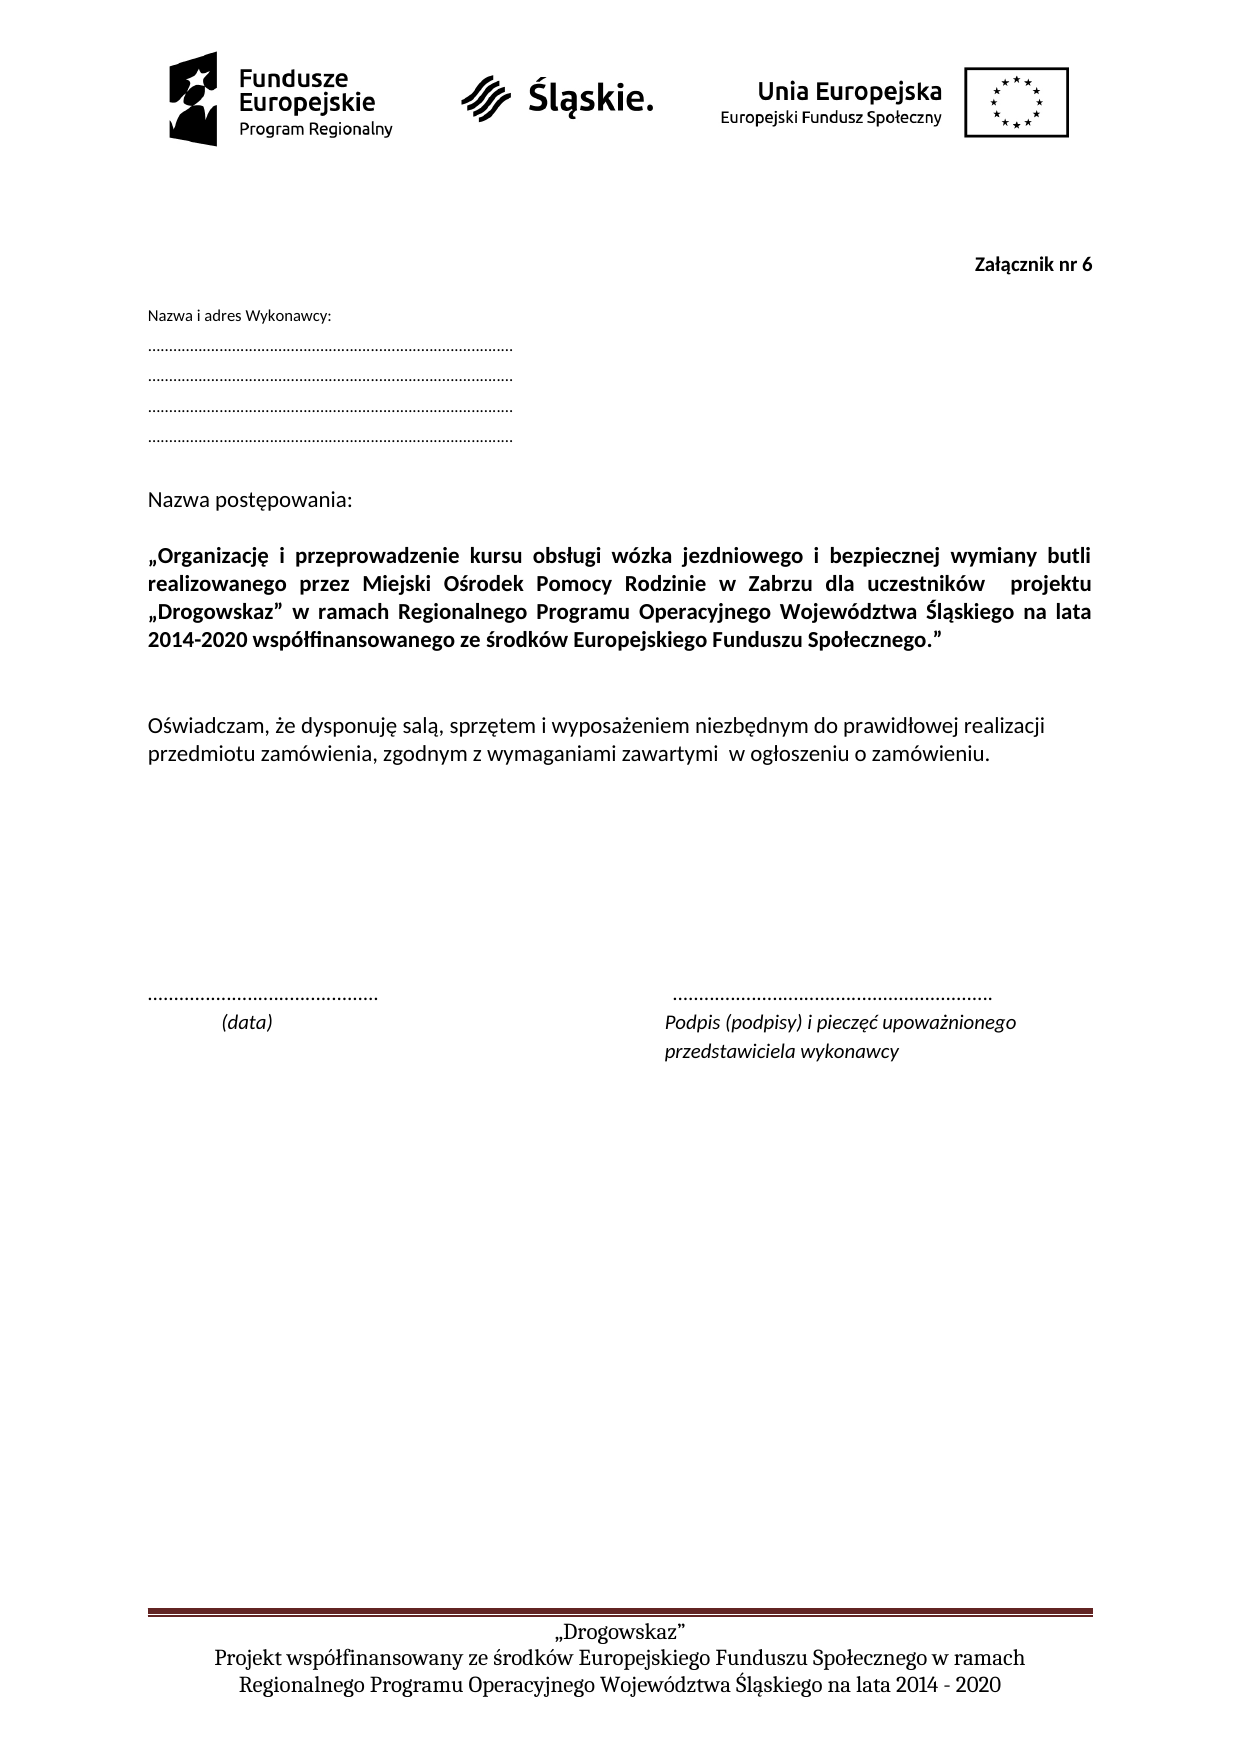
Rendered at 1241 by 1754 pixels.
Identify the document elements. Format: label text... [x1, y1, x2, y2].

list Nazwa i adres Wykonawcy: [148, 305, 1093, 325]
list ....................................................................................... [148, 366, 1093, 386]
list ....................................................................................... [148, 396, 1093, 416]
list Nazwa postępowania: [148, 485, 1093, 513]
list ....................................................................................... [148, 335, 1093, 356]
text ............................................ ............................................................. [148, 980, 1093, 1005]
list „Organizację i przeprowadzenie kursu obsługi wózka jezdniowego i bezpiecznej wymiany butli realizowanego przez Miejski Ośrodek Pomocy Rodzinie w Zabrzu dla uczestników projektu „Drogowskaz” w ramach Regionalnego Programu Operacyjnego Województwa Śląskiego na lata 2014-2020 współfinansowanego ze środków Europejskiego Funduszu Społecznego.” [148, 541, 1093, 653]
list Załącznik nr 6 [148, 251, 1093, 277]
picture [147, 29, 1091, 168]
text (data) Podpis (podpisy) i pieczęć upoważnionego przedstawiciela wykonawcy [221, 1009, 1093, 1063]
list Oświadczam, że dysponuję salą, sprzętem i wyposażeniem niezbędnym do prawidłowej realizacji przedmiotu zamówienia, zgodnym z wymaganiami zawartymi w ogłoszeniu o zamówieniu. [148, 711, 1093, 767]
list ....................................................................................... [148, 427, 1093, 447]
